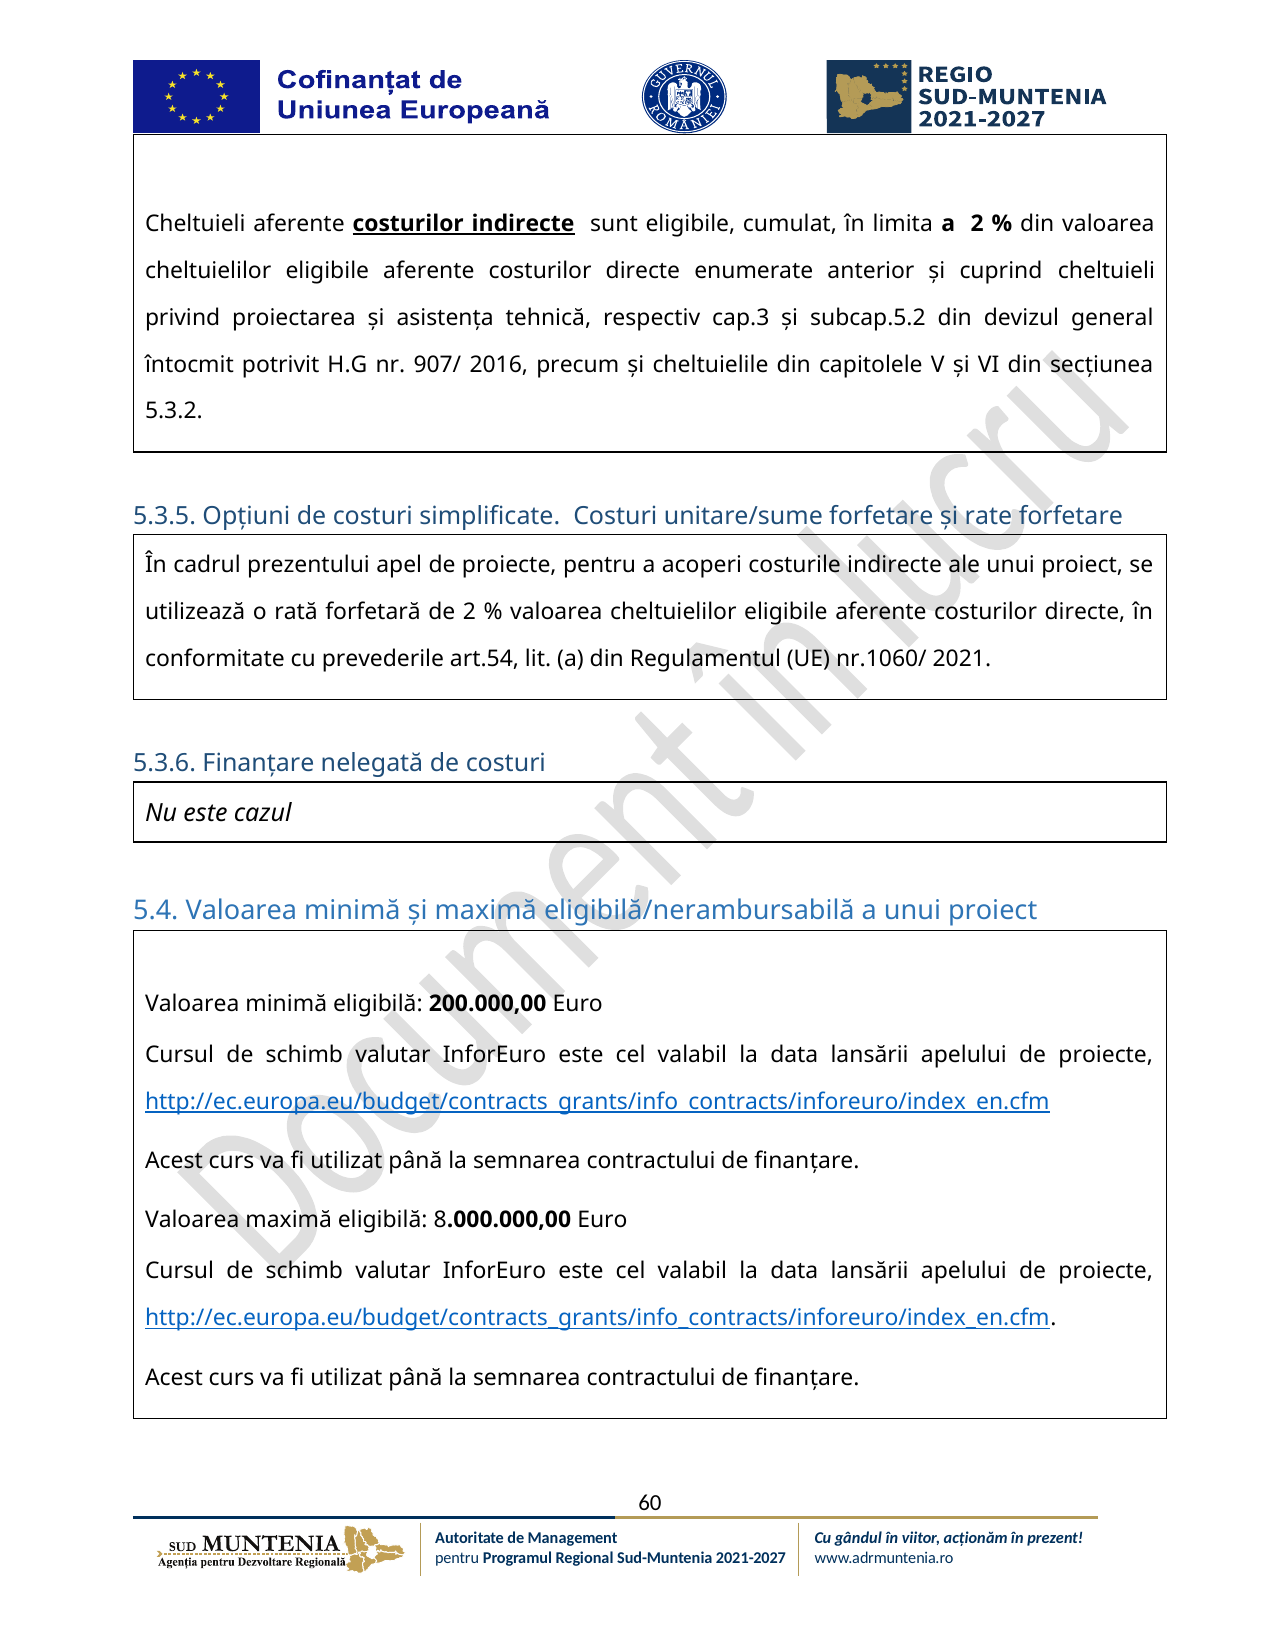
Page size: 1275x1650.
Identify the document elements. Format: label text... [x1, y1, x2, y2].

table_header Nu este cazul [134, 783, 1166, 841]
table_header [134, 931, 1166, 1417]
subtitle 5.4. Valoarea minimă și maximă eligibilă/nerambursabilă a unui proiect [133, 891, 1167, 927]
subtitle 5.3.5. Opțiuni de costuri simplificate. Costuri unitare/sume forfetare și rate forfetare [133, 497, 1167, 532]
table_header În cadrul prezentului apel de proiecte, pentru a acoperi costurile indirecte ale unui proiect, se utilizează o rată forfetară de 2 % valoarea cheltuielilor eligibile aferente costurilor directe, în conformitate cu prevederile art.54, lit. (a) din Regulamentul (UE) nr.1060/ 2021. [134, 535, 1166, 698]
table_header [134, 135, 1166, 451]
subtitle 5.3.6. Finanțare nelegată de costuri [133, 744, 1167, 779]
